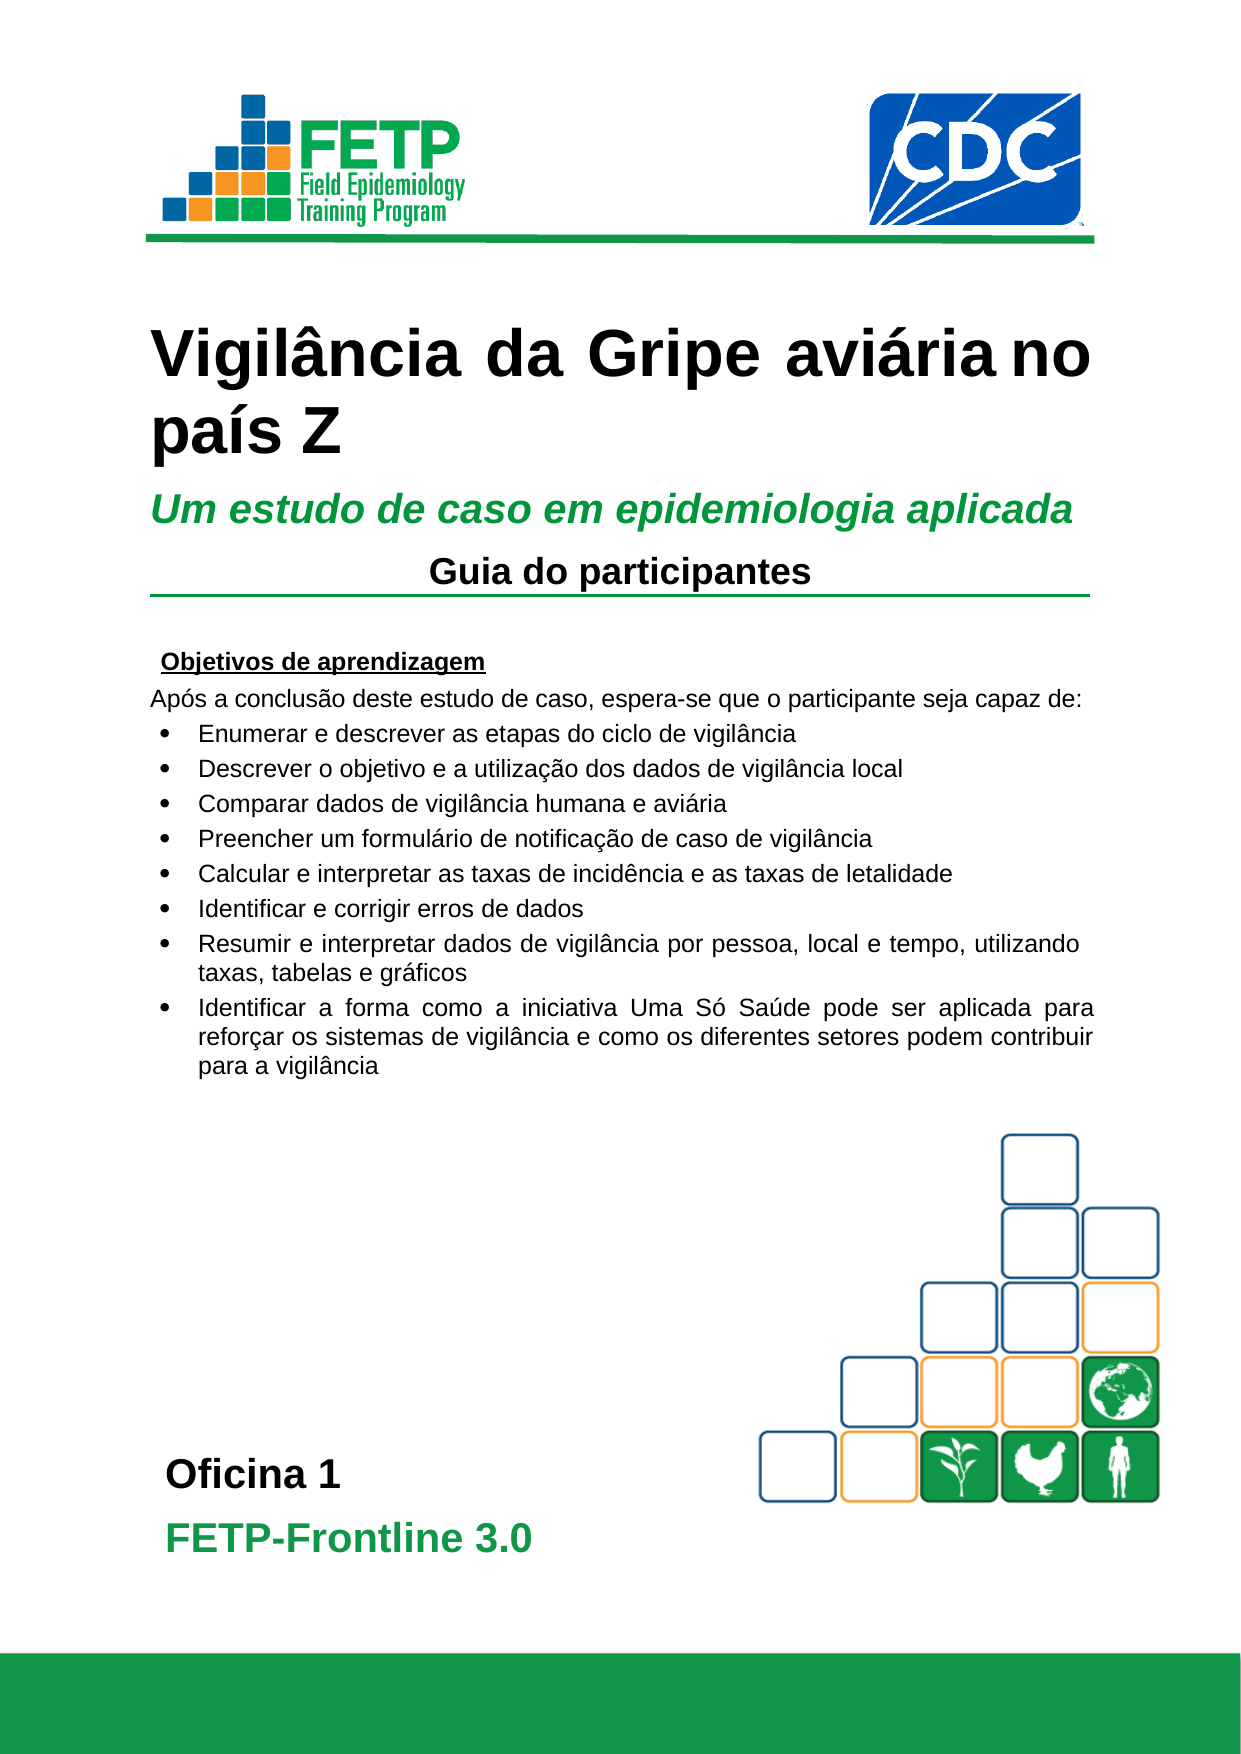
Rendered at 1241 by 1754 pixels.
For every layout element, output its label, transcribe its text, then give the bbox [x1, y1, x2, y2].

text Após a conclusão deste estudo de caso, espera-se que o participante seja capaz de: [150, 684, 1090, 712]
list Comparar dados de vigilância humana e aviária [160, 789, 1090, 818]
list Calcular e interpretar as taxas de incidência e as taxas de letalidade [160, 859, 1090, 888]
list Descrever o objetivo e a utilização dos dados de vigilância local [160, 754, 1090, 783]
picture [743, 1115, 1172, 1512]
list Preencher um formulário de notificação de caso de vigilância [160, 824, 1095, 853]
text Guia do participantes [150, 549, 1090, 594]
list Enumerar e descrever as etapas do ciclo de vigilância [160, 719, 1090, 747]
picture [150, 92, 477, 229]
list Resumir e interpretar dados de vigilância por pessoa, local e tempo, utilizando taxas, tabelas e gráficos [160, 929, 1090, 987]
picture [865, 90, 1084, 229]
list Identificar e corrigir erros de dados [160, 894, 762, 923]
list Identificar a forma como a iniciativa Uma Só Saúde pode ser aplicada para reforçar os sistemas de vigilância e como os diferentes setores podem contribuir para a vigilância [160, 993, 1095, 1079]
text Vigilância da Gripe aviária no país Z [150, 314, 1092, 468]
text Um estudo de caso em epidemiologia aplicada [150, 484, 1090, 532]
text Objetivos de aprendizagem [160, 647, 1090, 676]
